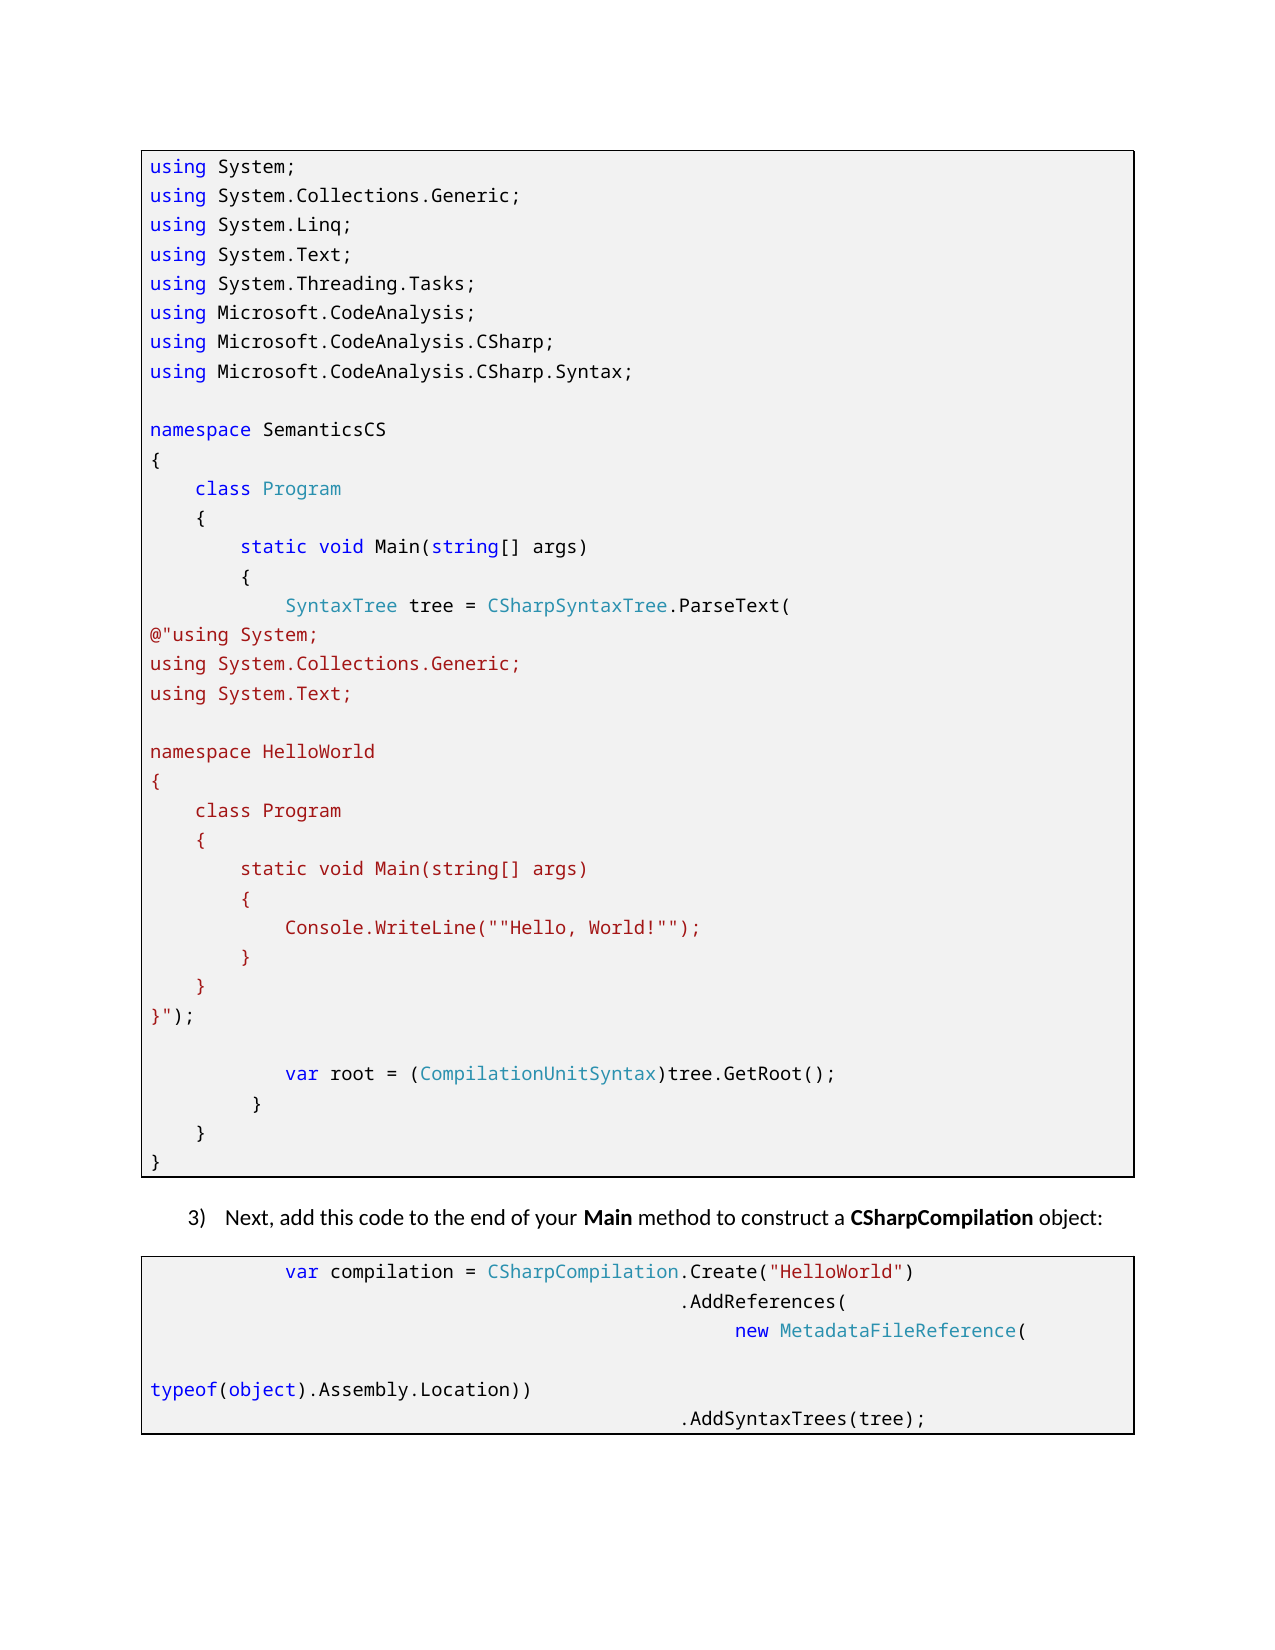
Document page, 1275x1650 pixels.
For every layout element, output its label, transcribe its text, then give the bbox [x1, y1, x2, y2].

list Next, add this code to the end of your Main method to construct a CSharpCompilation object: [187, 1203, 1125, 1231]
text using System; using System.Collections.Generic; using System.Linq; using System.Text; using System.Threading.Tasks; using Microsoft.CodeAnalysis; using Microsoft.CodeAnalysis.CSharp; using Microsoft.CodeAnalysis.CSharp.Syntax; namespace SemanticsCS { class Program { static void Main(string[] args) { SyntaxTree tree = CSharpSyntaxTree.ParseText( @"using System; using System.Collections.Generic; using System.Text; namespace HelloWorld { class Program { static void Main(string[] args) { Console.WriteLine(""Hello, World!""); } } }"); var root = (CompilationUnitSyntax)tree.GetRoot(); } } } [142, 151, 1133, 1176]
text var compilation = CSharpCompilation.Create("HelloWorld") .AddReferences( new MetadataFileReference( typeof(object).Assembly.Location)) .AddSyntaxTrees(tree); [142, 1257, 1133, 1433]
